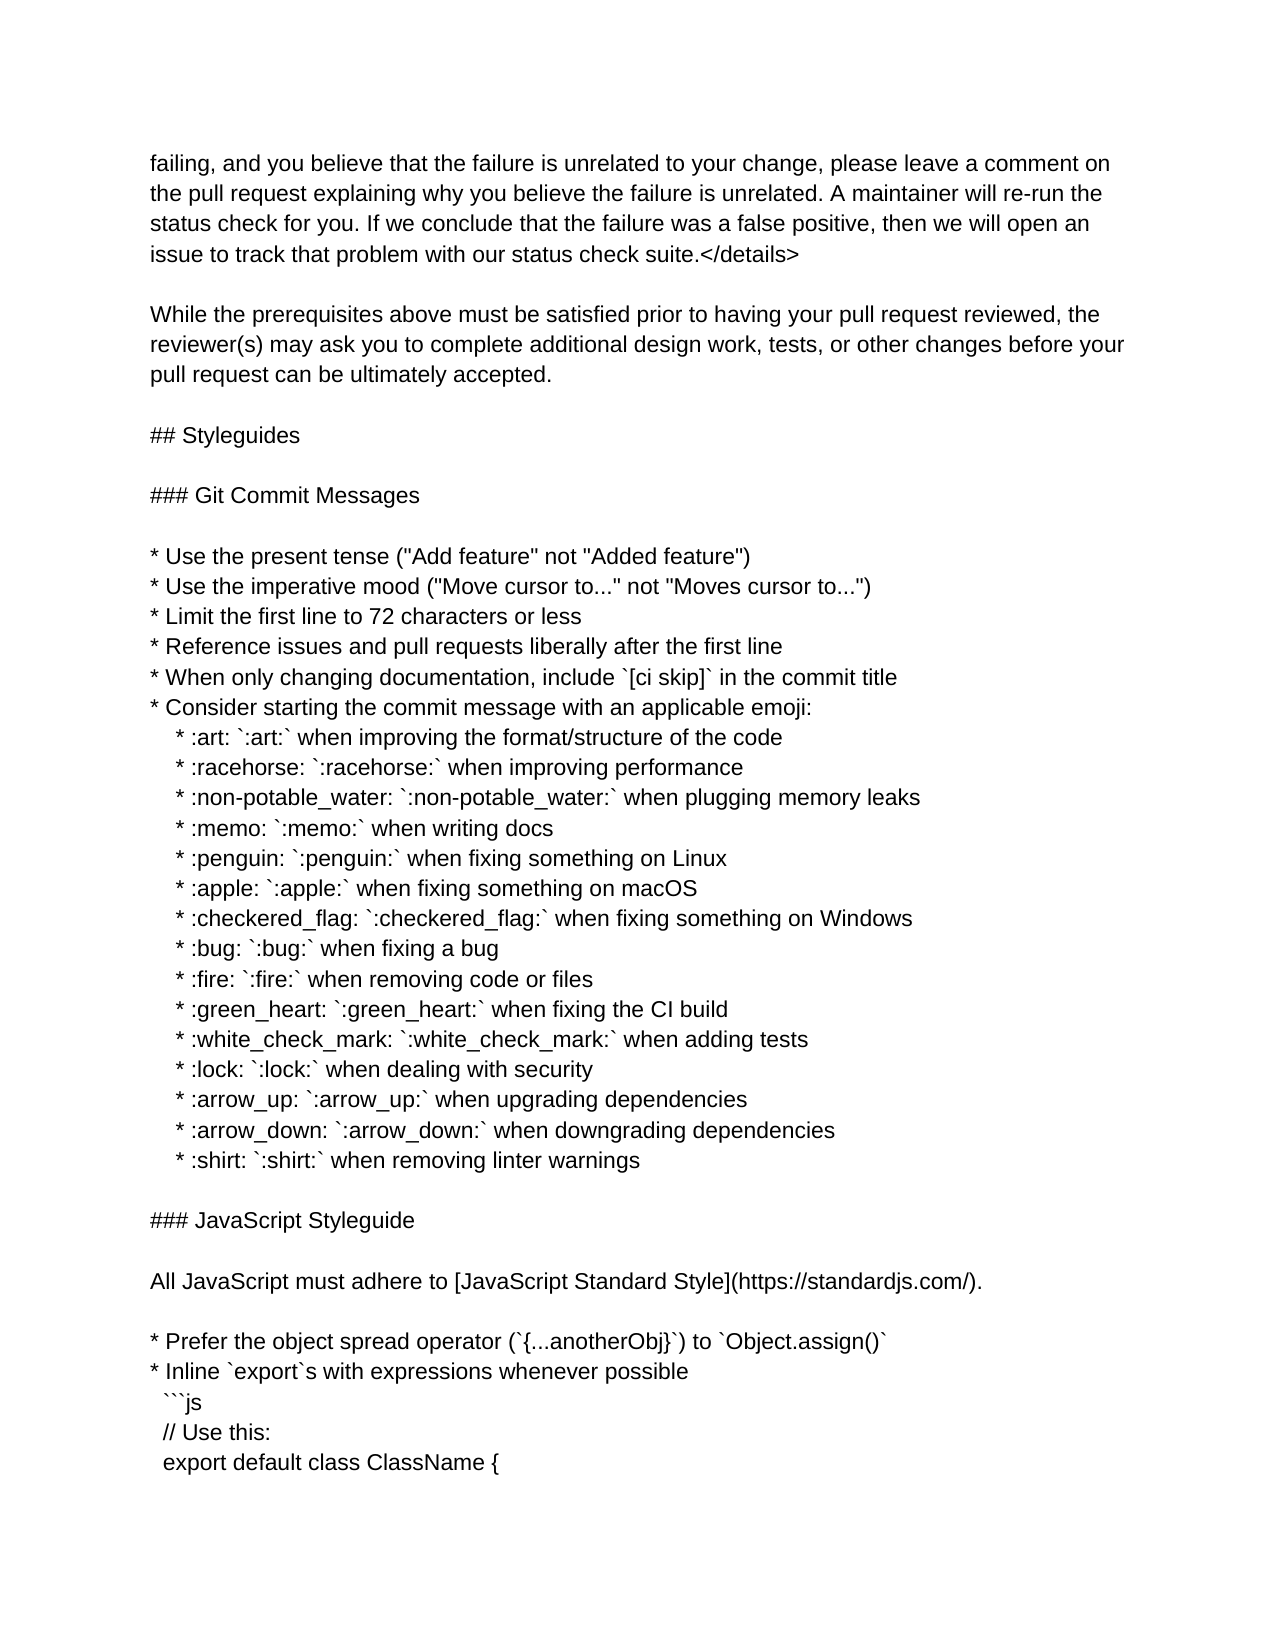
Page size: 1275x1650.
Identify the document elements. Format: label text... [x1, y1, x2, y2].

text * :arrow_up: `:arrow_up:` when upgrading dependencies [150, 1086, 1125, 1113]
text * :lock: `:lock:` when dealing with security [150, 1056, 1125, 1083]
text * :fire: `:fire:` when removing code or files [150, 966, 1125, 992]
text export default class ClassName { [150, 1449, 1125, 1475]
text * :white_check_mark: `:white_check_mark:` when adding tests [150, 1026, 1125, 1052]
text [150, 150, 1125, 267]
text * :art: `:art:` when improving the format/structure of the code [150, 724, 1125, 750]
text * :bug: `:bug:` when fixing a bug [150, 935, 1125, 962]
text * Inline `export`s with expressions whenever possible [150, 1358, 1125, 1385]
text * :racehorse: `:racehorse:` when improving performance [150, 754, 1125, 781]
text * Use the present tense ("Add feature" not "Added feature") [150, 543, 1125, 569]
text * Prefer the object spread operator (`{...anotherObj}`) to `Object.assign()` [150, 1328, 1125, 1354]
text * :arrow_down: `:arrow_down:` when downgrading dependencies [150, 1117, 1125, 1143]
text While the prerequisites above must be satisfied prior to having your pull request reviewed, the reviewer(s) may ask you to complete additional design work, tests, or other changes before your pull request can be ultimately accepted. [150, 301, 1125, 388]
text * Reference issues and pull requests liberally after the first line [150, 633, 1125, 660]
text * Limit the first line to 72 characters or less [150, 603, 1125, 629]
text // Use this: [150, 1419, 1125, 1445]
text * :checkered_flag: `:checkered_flag:` when fixing something on Windows [150, 905, 1125, 932]
text * When only changing documentation, include `[ci skip]` in the commit title [150, 663, 1125, 690]
text * Consider starting the commit message with an applicable emoji: [150, 694, 1125, 720]
text * Use the imperative mood ("Move cursor to..." not "Moves cursor to...") [150, 573, 1125, 599]
text ### JavaScript Styleguide [150, 1207, 1125, 1234]
text * :non-potable_water: `:non-potable_water:` when plugging memory leaks [150, 784, 1125, 811]
text All JavaScript must adhere to [JavaScript Standard Style](https://standardjs.com/). [150, 1268, 1125, 1294]
text * :green_heart: `:green_heart:` when fixing the CI build [150, 996, 1125, 1022]
text ### Git Commit Messages [150, 482, 1125, 509]
text ## Styleguides [150, 422, 1125, 448]
text ```js [150, 1388, 1125, 1415]
text * :shirt: `:shirt:` when removing linter warnings [150, 1147, 1125, 1173]
text * :memo: `:memo:` when writing docs [150, 814, 1125, 841]
text * :apple: `:apple:` when fixing something on macOS [150, 875, 1125, 901]
text * :penguin: `:penguin:` when fixing something on Linux [150, 845, 1125, 871]
